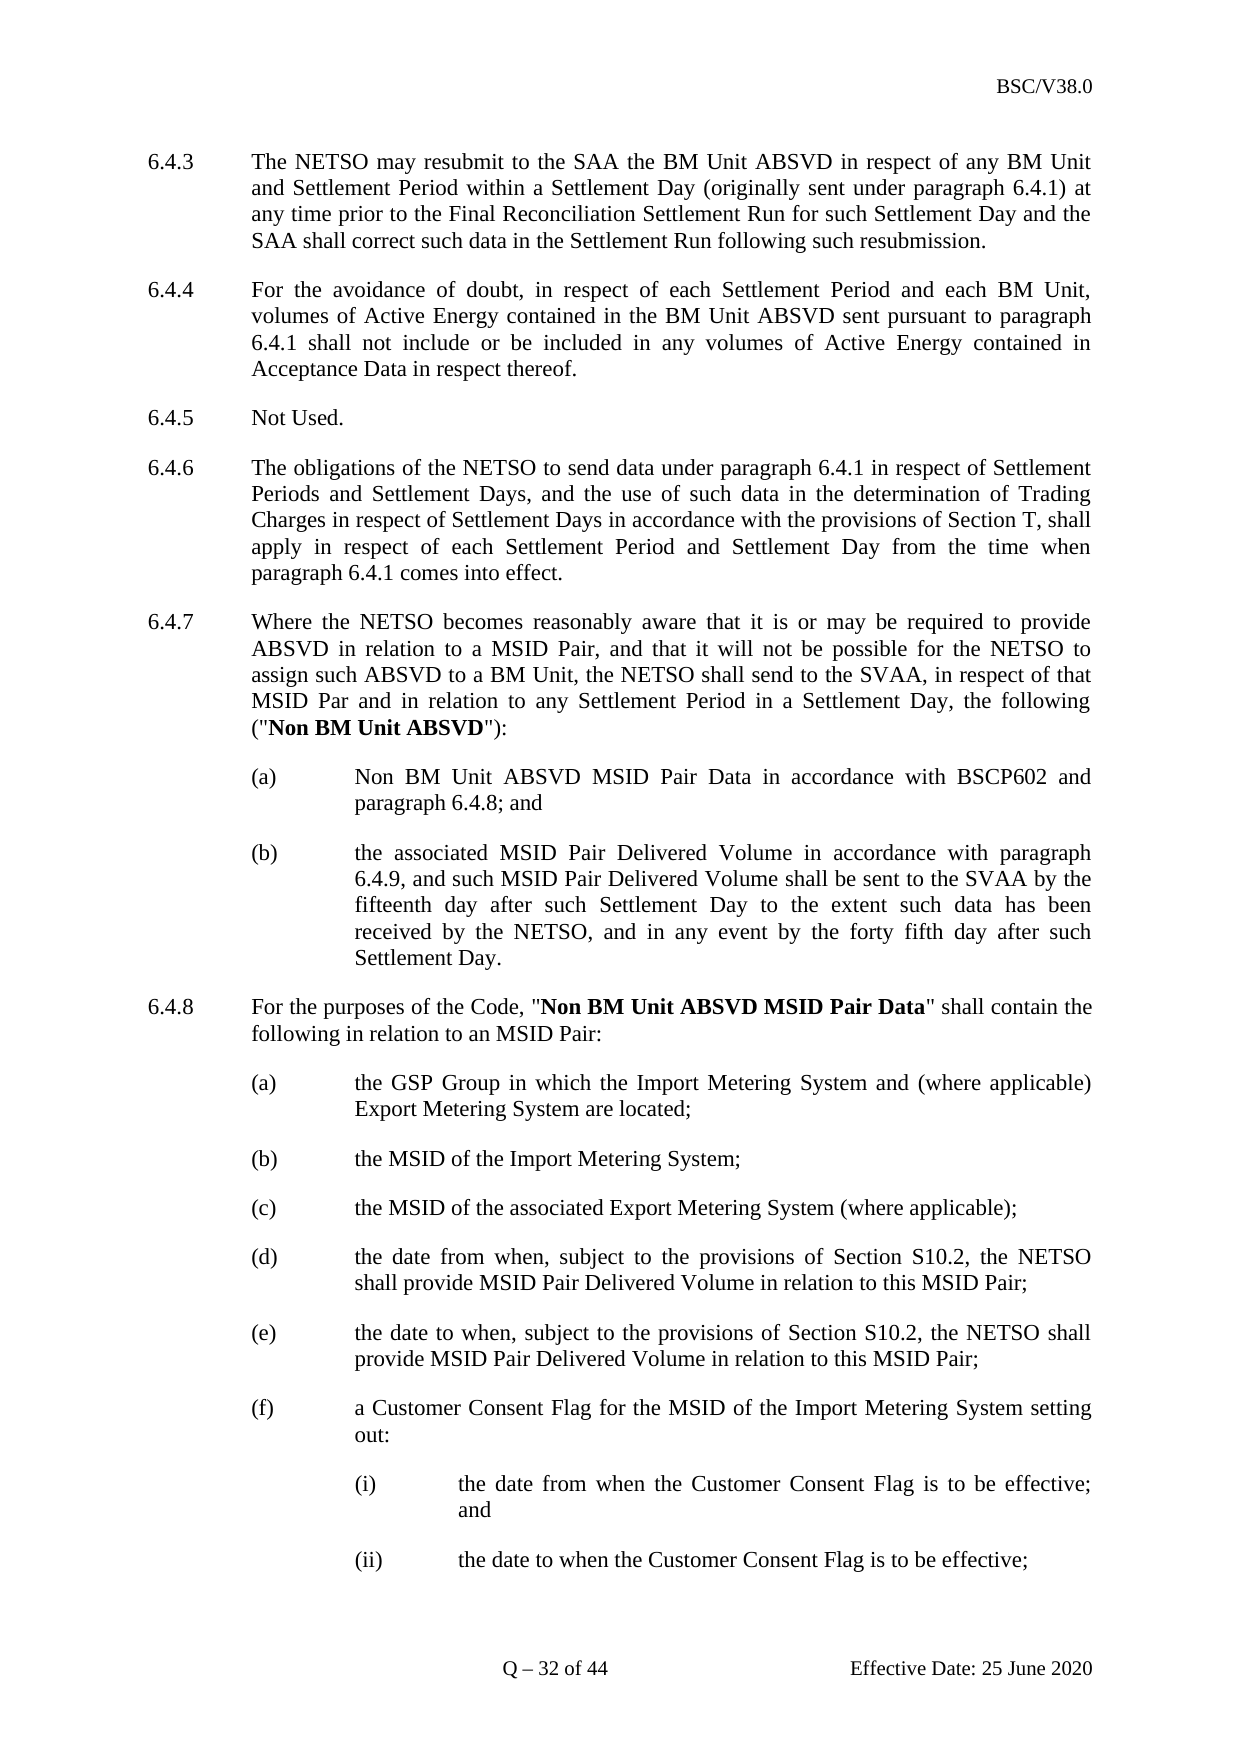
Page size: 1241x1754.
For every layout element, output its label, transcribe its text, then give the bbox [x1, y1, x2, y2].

text (e) the date to when, subject to the provisions of Section S10.2, the NETSO shall provide MSID Pair Delivered Volume in relation to this MSID Pair; [251, 1319, 1092, 1371]
text (a) Non BM Unit ABSVD MSID Pair Data in accordance with BSCP602 and paragraph 6.4.8; and [251, 763, 1092, 816]
text 6.4.6 The obligations of the NETSO to send data under paragraph 6.4.1 in respect of Settlement Periods and Settlement Days, and the use of such data in the determination of Trading Charges in respect of Settlement Days in accordance with the provisions of Section T, shall apply in respect of each Settlement Period and Settlement Day from the time when paragraph 6.4.1 comes into effect. [148, 454, 1092, 585]
text (d) the date from when, subject to the provisions of Section S10.2, the NETSO shall provide MSID Pair Delivered Volume in relation to this MSID Pair; [251, 1243, 1092, 1296]
text (a) the GSP Group in which the Import Metering System and (where applicable) Export Metering System are located; [251, 1069, 1092, 1122]
text 6.4.7 Where the NETSO becomes reasonably aware that it is or may be required to provide ABSVD in relation to a MSID Pair, and that it will not be possible for the NETSO to assign such ABSVD to a BM Unit, the NETSO shall send to the SVAA, in respect of that MSID Par and in relation to any Settlement Period in a Settlement Day, the following ("Non BM Unit ABSVD"): [148, 608, 1092, 740]
text (ii) the date to when the Customer Consent Flag is to be effective; [354, 1546, 1092, 1572]
text (b) the associated MSID Pair Delivered Volume in accordance with paragraph 6.4.9, and such MSID Pair Delivered Volume shall be sent to the SVAA by the fifteenth day after such Settlement Day to the extent such data has been received by the NETSO, and in any event by the forty fifth day after such Settlement Day. [251, 839, 1092, 970]
text (b) the MSID of the Import Metering System; [251, 1144, 1092, 1171]
text (f) a Customer Consent Flag for the MSID of the Import Metering System setting out: [251, 1394, 1092, 1447]
text 6.4.4 For the avoidance of doubt, in respect of each Settlement Period and each BM Unit, volumes of Active Energy contained in the BM Unit ABSVD sent pursuant to paragraph 6.4.1 shall not include or be included in any volumes of Active Energy contained in Acceptance Data in respect thereof. [148, 276, 1092, 381]
text 6.4.5 Not Used. [148, 404, 1092, 431]
text (c) the MSID of the associated Export Metering System (where applicable); [251, 1194, 1092, 1220]
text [354, 1470, 1092, 1523]
text 6.4.8 For the purposes of the Code, "Non BM Unit ABSVD MSID Pair Data" shall contain the following in relation to an MSID Pair: [148, 993, 1092, 1046]
text 6.4.3 The NETSO may resubmit to the SAA the BM Unit ABSVD in respect of any BM Unit and Settlement Period within a Settlement Day (originally sent under paragraph 6.4.1) at any time prior to the Final Reconciliation Settlement Run for such Settlement Day and the SAA shall correct such data in the Settlement Run following such resubmission. [148, 148, 1092, 253]
